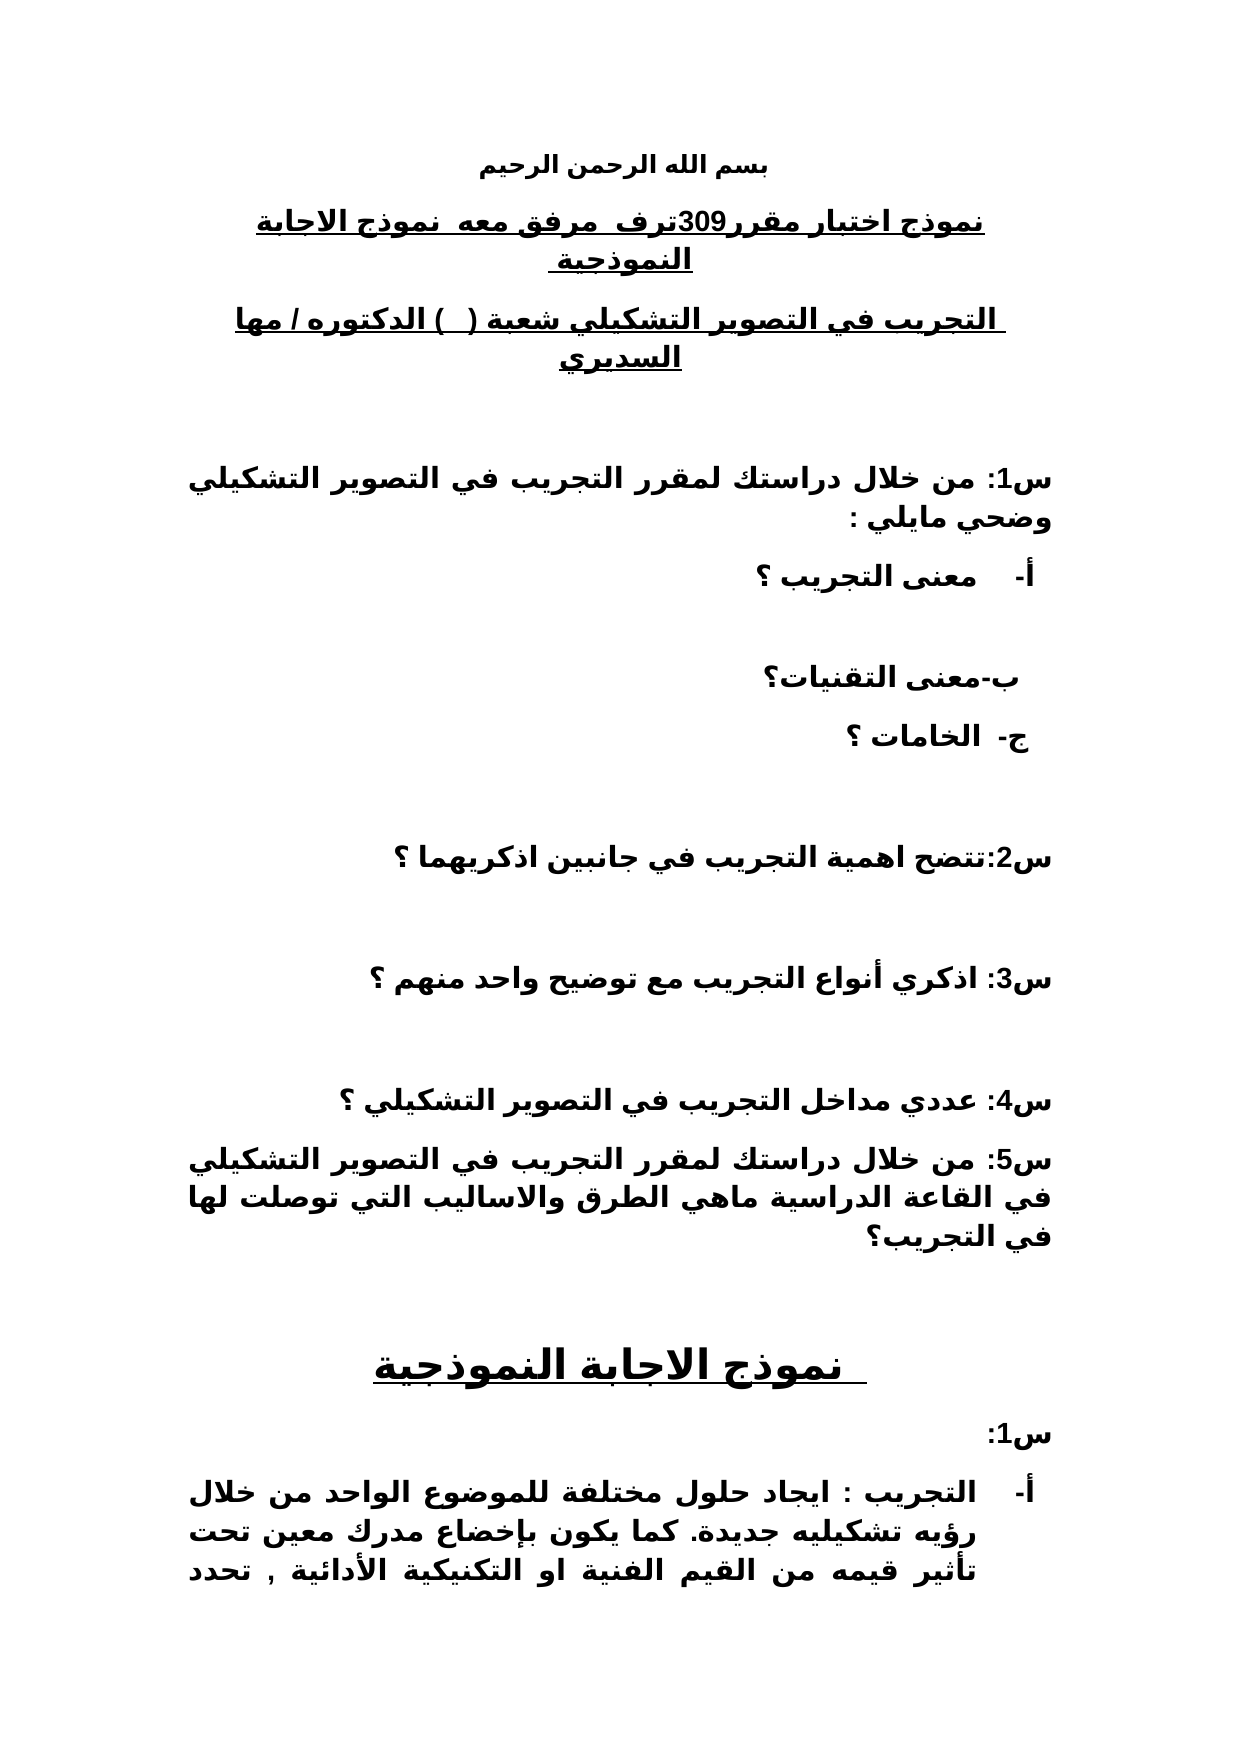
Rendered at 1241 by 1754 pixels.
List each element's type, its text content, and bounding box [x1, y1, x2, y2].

list معنى التجريب ؟ [187, 559, 1015, 593]
text نموذج الاجابة النموذجية [187, 1340, 1053, 1388]
text س5: من خلال دراستك لمقرر التجريب في التصوير التشكيلي في القاعة الدراسية ماهي الطرق والاساليب التي توصلت لها في التجريب؟ [187, 1142, 1053, 1252]
text س4: عددي مداخل التجريب في التصوير التشكيلي ؟ [187, 1082, 1053, 1116]
text التجريب في التصوير التشكيلي شعبة ( ) الدكتوره / مها السديري [187, 302, 1053, 374]
text س1: من خلال دراستك لمقرر التجريب في التصوير التشكيلي وضحي مايلي : [187, 461, 1053, 533]
text بسم الله الرحمن الرحيم [187, 150, 1053, 179]
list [187, 1475, 1015, 1586]
text نموذج اختبار مقرر309ترف مرفق معه نموذج الاجابة النموذجية [187, 204, 1053, 276]
text ب-معنى التقنيات؟ [187, 660, 1053, 693]
text س1: [187, 1416, 1053, 1449]
text س3: اذكري أنواع التجريب مع توضيح واحد منهم ؟ [187, 961, 1053, 995]
text س2:تتضح اهمية التجريب في جانبين اذكريهما ؟ [187, 840, 1053, 874]
text ج- الخامات ؟ [187, 719, 1053, 753]
